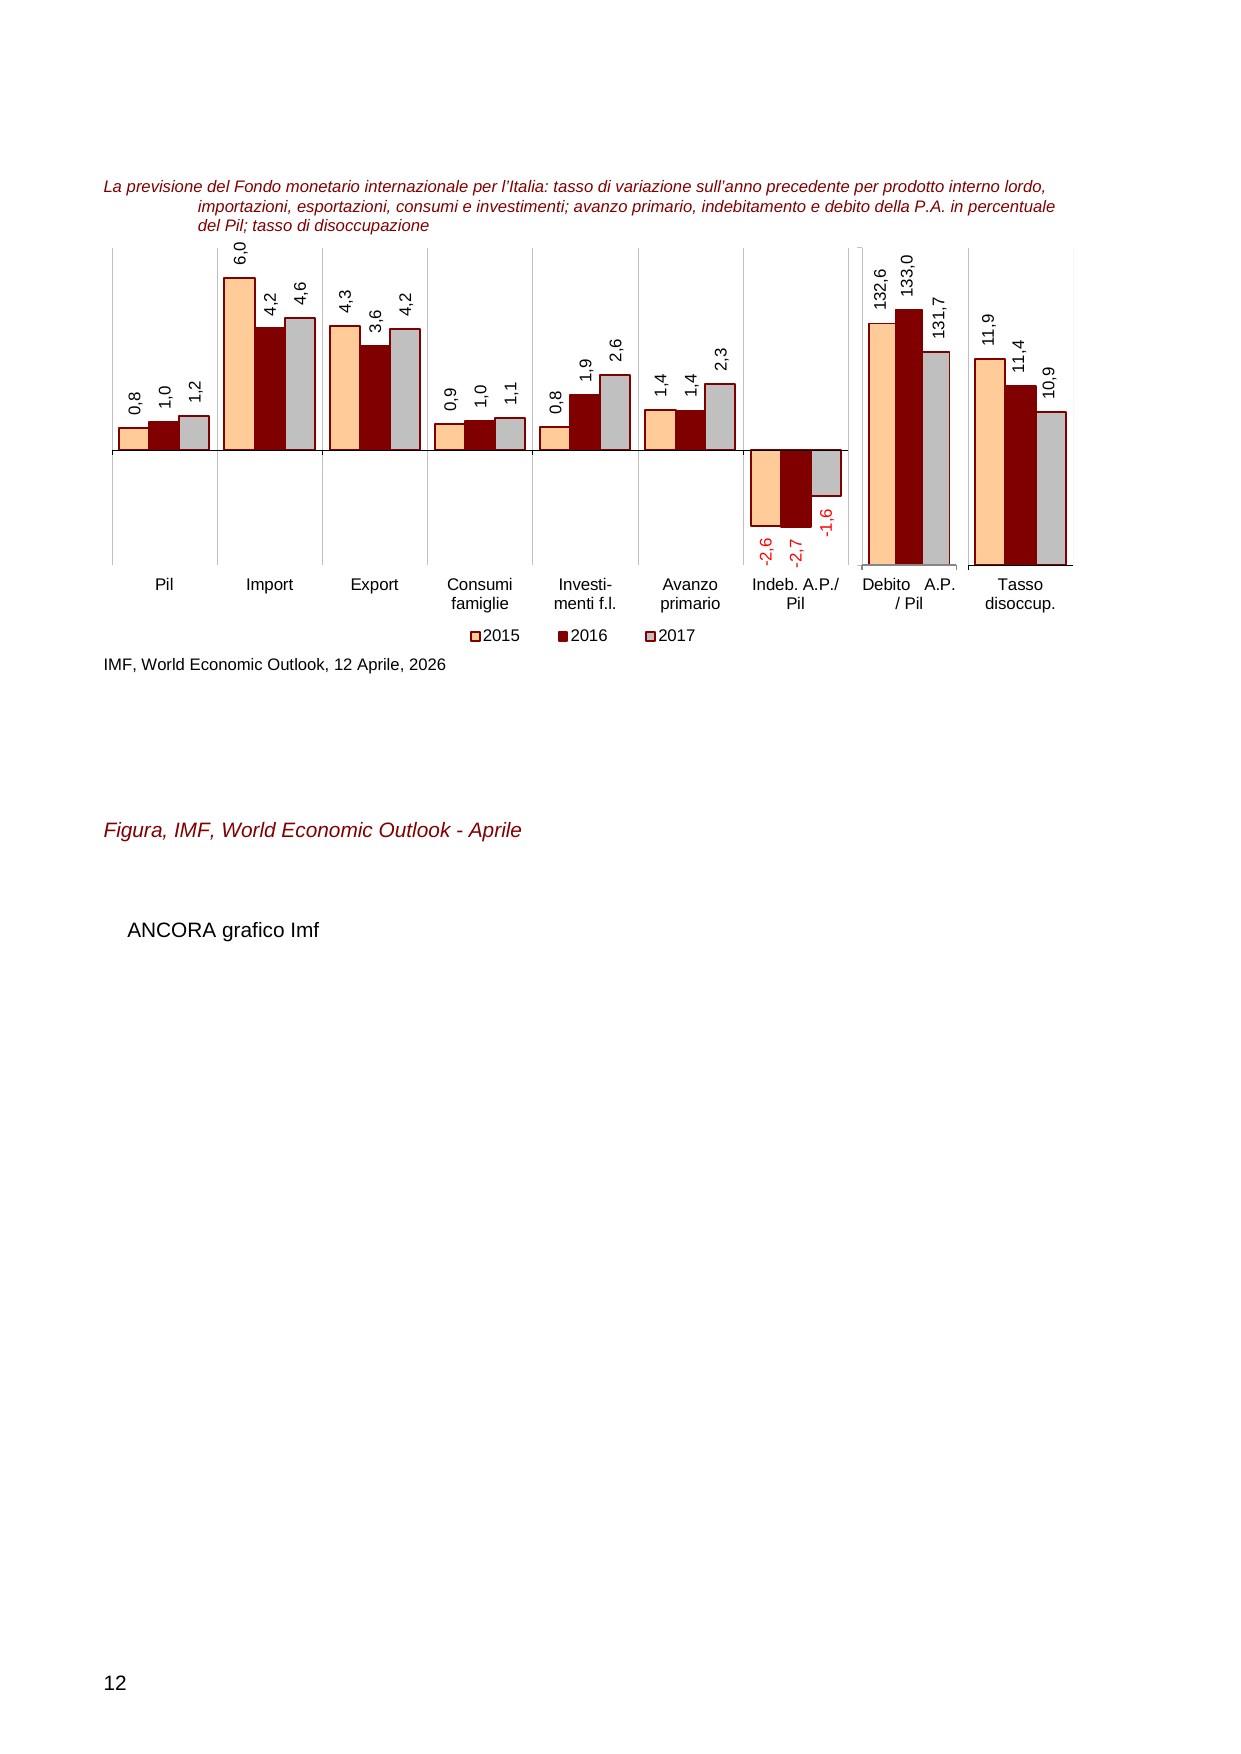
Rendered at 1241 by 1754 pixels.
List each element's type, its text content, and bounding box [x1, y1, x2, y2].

table_cell IMF, World Economic Outlook, 12 Aprile, 2016 [103, 648, 1078, 673]
table_cell [103, 235, 1078, 648]
table_header La previsione del Fondo monetario internazionale per l’Italia: tasso di variazione sull’anno precedente per prodotto interno lordo, importazioni, esportazioni, consumi e investimenti; avanzo primario, indebitamento e debito della P.A. in percentuale del Pil; tasso di disoccupazione [103, 177, 1078, 235]
text ANCORA grafico Imf [103, 917, 1078, 942]
subtitle Figura, IMF, World Economic Outlook - Aprile [103, 817, 1078, 842]
